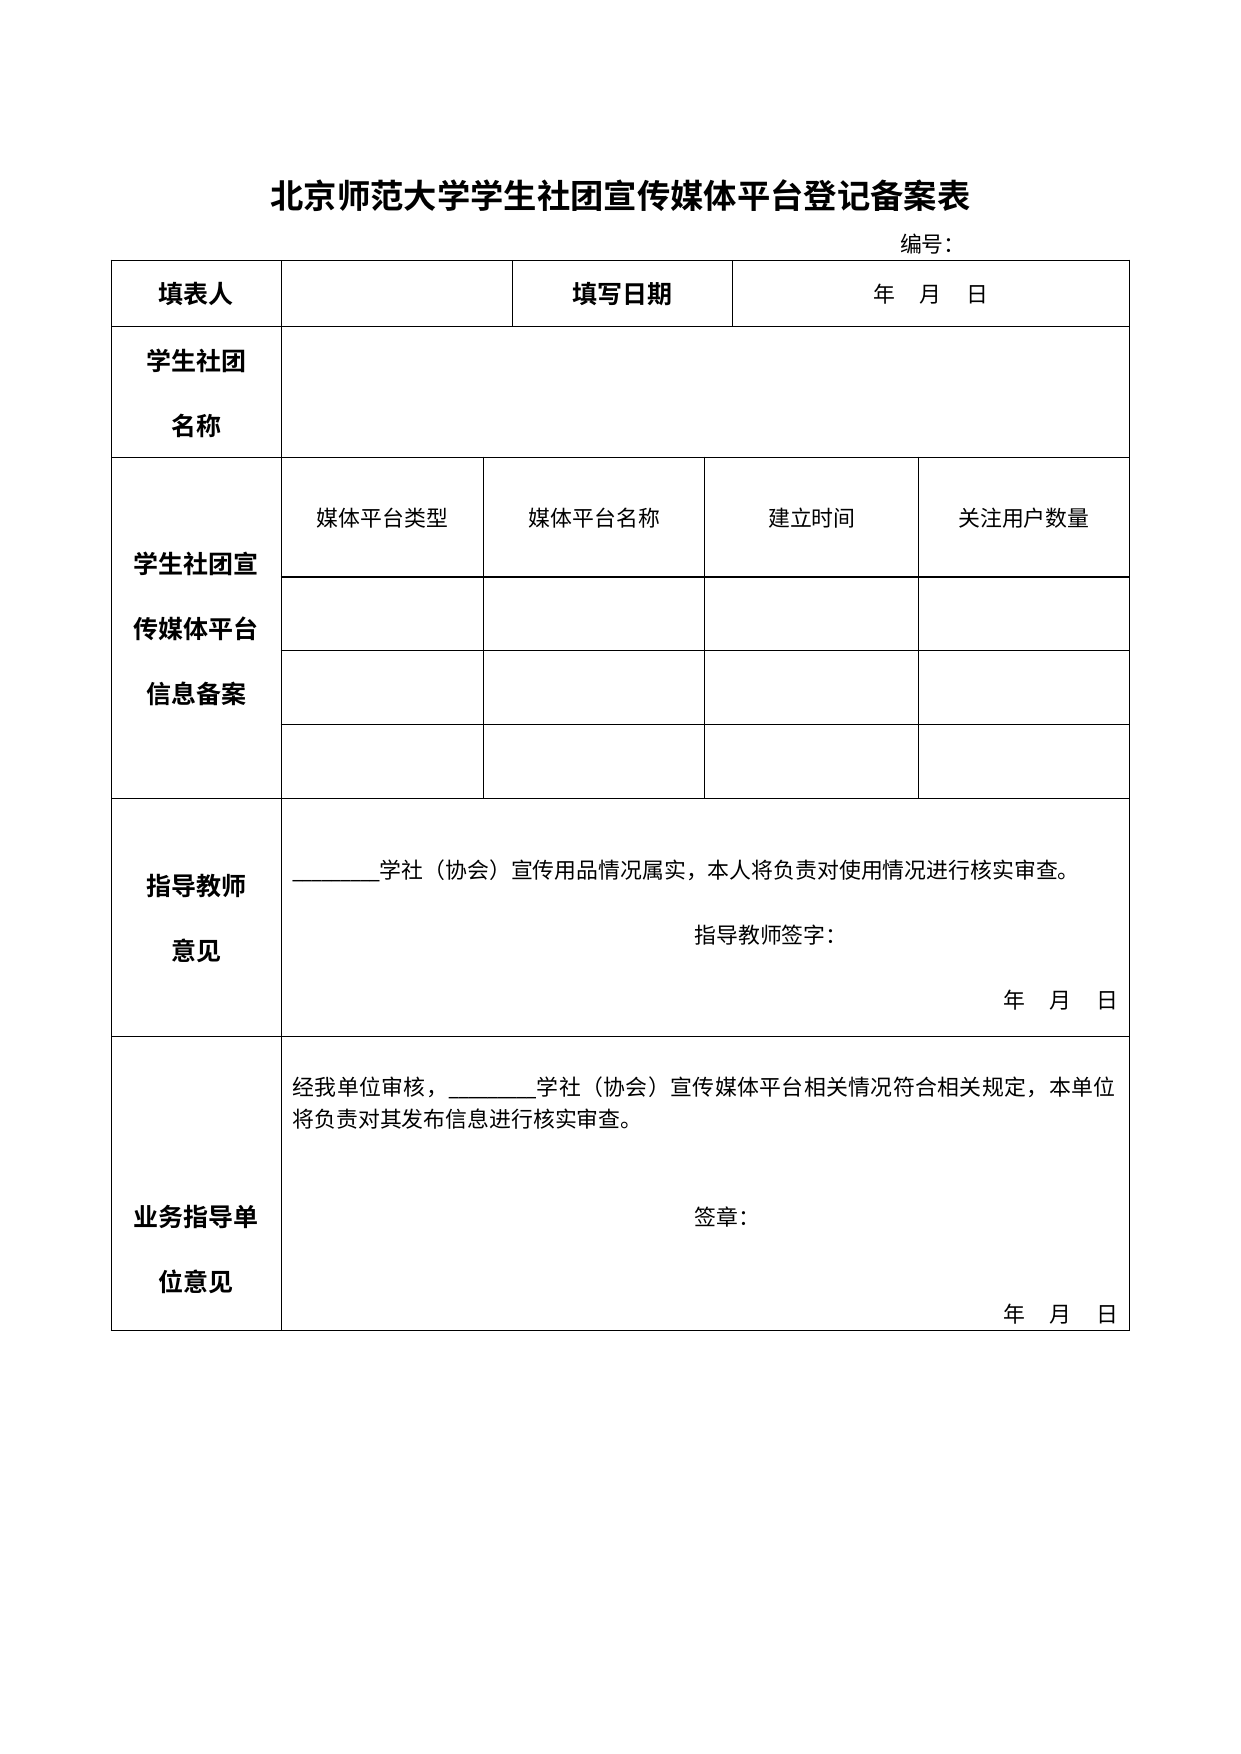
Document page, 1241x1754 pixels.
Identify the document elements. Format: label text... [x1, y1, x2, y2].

text 北京师范大学学生社团宣传媒体平台登记备案表 [187, 162, 1053, 227]
table_cell [705, 578, 918, 650]
table_cell 建立时间 [705, 458, 918, 576]
table_cell [484, 578, 704, 650]
table_header [282, 261, 512, 326]
table_cell [282, 651, 483, 724]
table_cell 媒体平台类型 [282, 458, 483, 576]
table_cell [282, 725, 483, 798]
table_cell [919, 578, 1129, 650]
table_cell 学生社团宣传媒体平台 信息备案 [112, 458, 281, 798]
table_cell [282, 327, 1129, 457]
table_cell _________学社（协会）宣传用品情况属实，本人将负责对使用情况进行核实审查。 指导教师签字： 年 月 日 [282, 799, 1129, 1036]
table_cell [705, 651, 918, 724]
table_cell [282, 578, 483, 650]
table_cell 指导教师 意见 [112, 799, 281, 1036]
table_cell 学生社团 名称 [112, 327, 281, 457]
table_cell [705, 725, 918, 798]
table_cell 经我单位审核，_________学社（协会）宣传媒体平台相关情况符合相关规定，本单位将负责对其发布信息进行核实审查。 签章： 年 月 日 [282, 1037, 1129, 1329]
table_cell [919, 725, 1129, 798]
table_header 填写日期 [513, 261, 732, 326]
table_cell 关注用户数量 [919, 458, 1129, 576]
table_header 填表人 [112, 261, 281, 326]
table_header 年 月 日 [733, 261, 1129, 326]
table_cell [919, 651, 1129, 724]
table_cell 业务指导单位意见 [112, 1037, 281, 1329]
table_cell [484, 651, 704, 724]
table_cell [484, 725, 704, 798]
table_cell 媒体平台名称 [484, 458, 704, 576]
text 编号： [187, 227, 965, 259]
